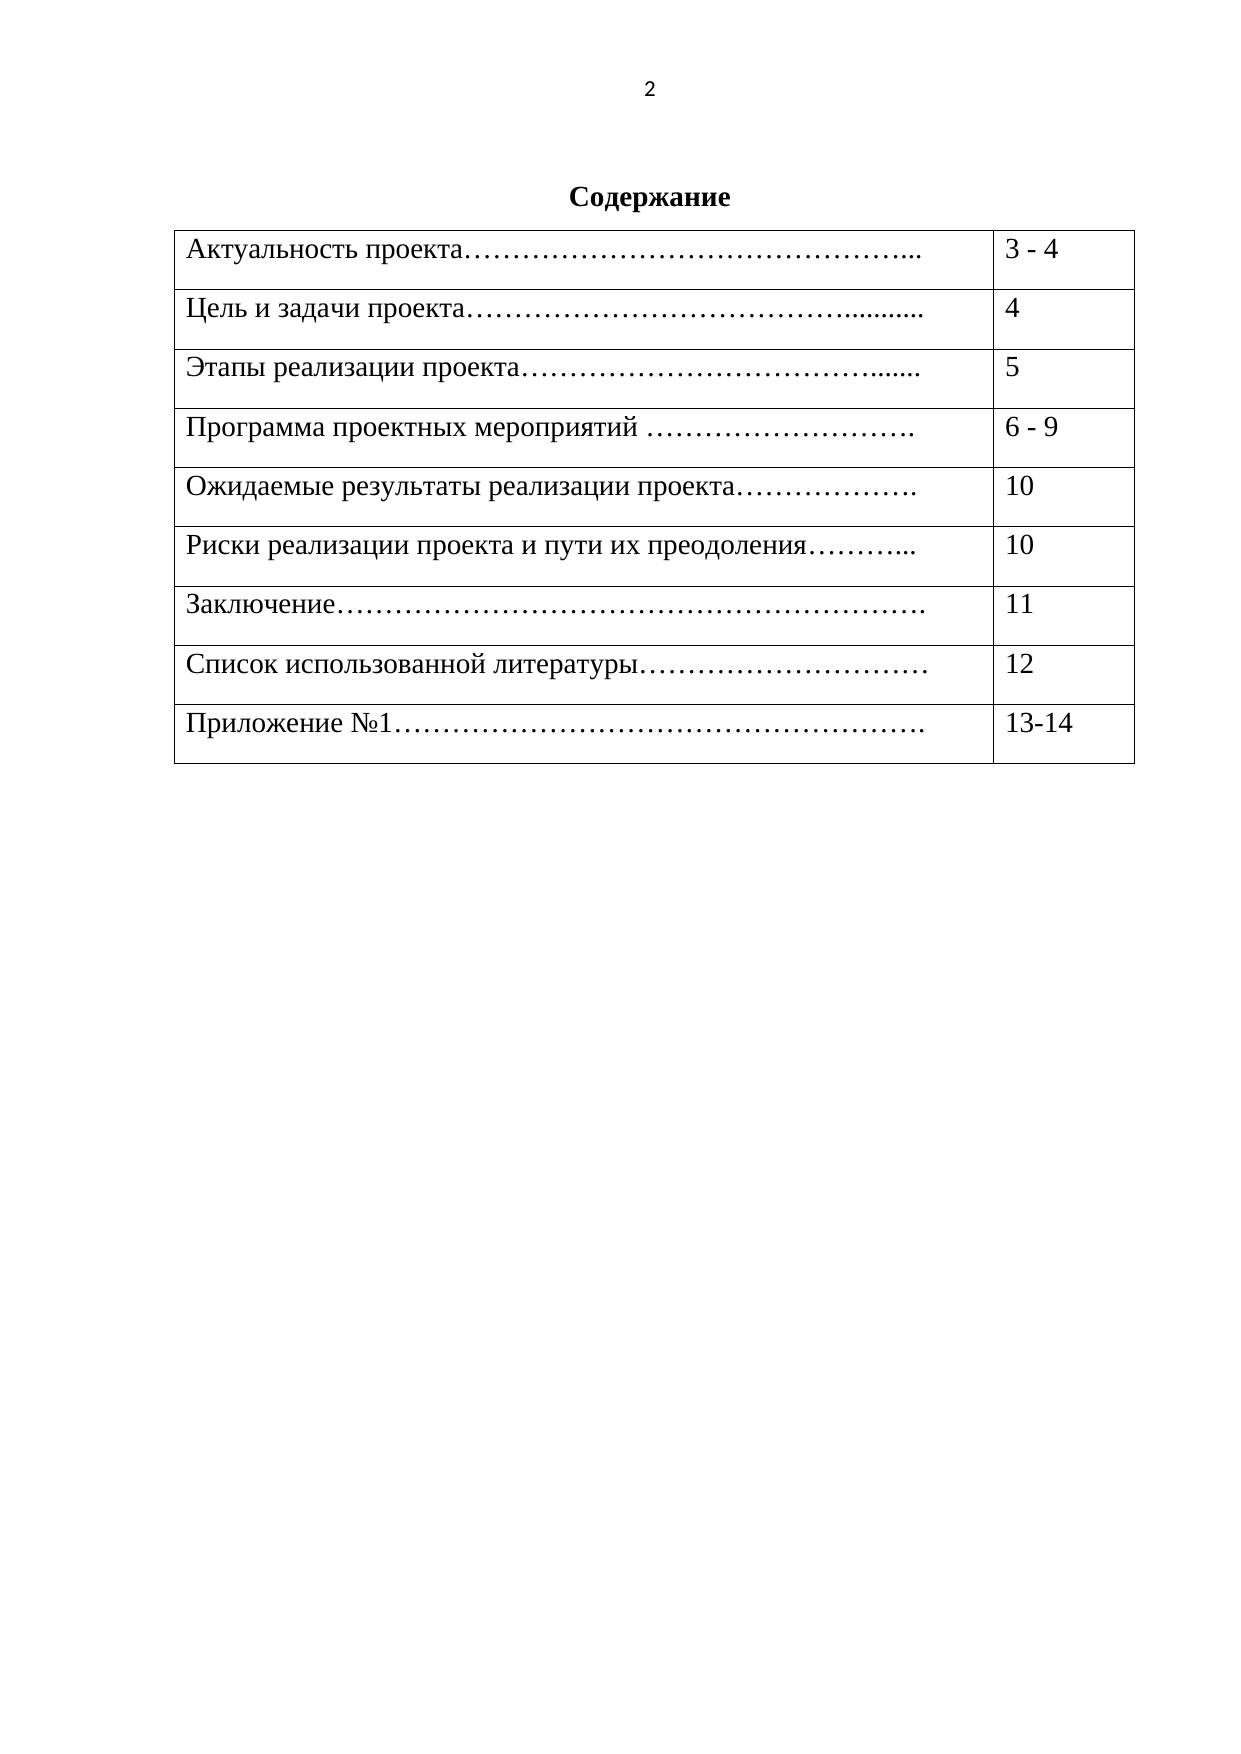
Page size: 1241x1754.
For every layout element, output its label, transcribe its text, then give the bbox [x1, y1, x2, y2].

table_cell Цель и задачи проекта…………………………………........... [175, 290, 993, 348]
table_header Актуальность проекта………………………………………... [175, 231, 993, 289]
table_cell Ожидаемые результаты реализации проекта………………. [175, 468, 993, 526]
table_cell 12 [994, 646, 1134, 704]
table_cell Риски реализации проекта и пути их преодоления………... [175, 527, 993, 586]
table_cell 4 [994, 290, 1134, 348]
table_cell 11 [994, 587, 1134, 645]
text Содержание [148, 179, 1152, 213]
table_header 3 - 4 [994, 231, 1134, 289]
table_cell 10 [994, 527, 1134, 586]
table_cell 6 - 9 [994, 409, 1134, 467]
table_cell Список использованной литературы………………………… [175, 646, 993, 704]
table_cell 10 [994, 468, 1134, 526]
table_cell Приложение №1………………………………………………. [175, 705, 993, 763]
table_cell 13-14 [994, 705, 1134, 763]
table_cell Этапы реализации проекта………………………………....... [175, 350, 993, 408]
table_cell Заключение……………………………………………………. [175, 587, 993, 645]
table_cell 5 [994, 350, 1134, 408]
table_cell Программа проектных мероприятий ………………………. [175, 409, 993, 467]
